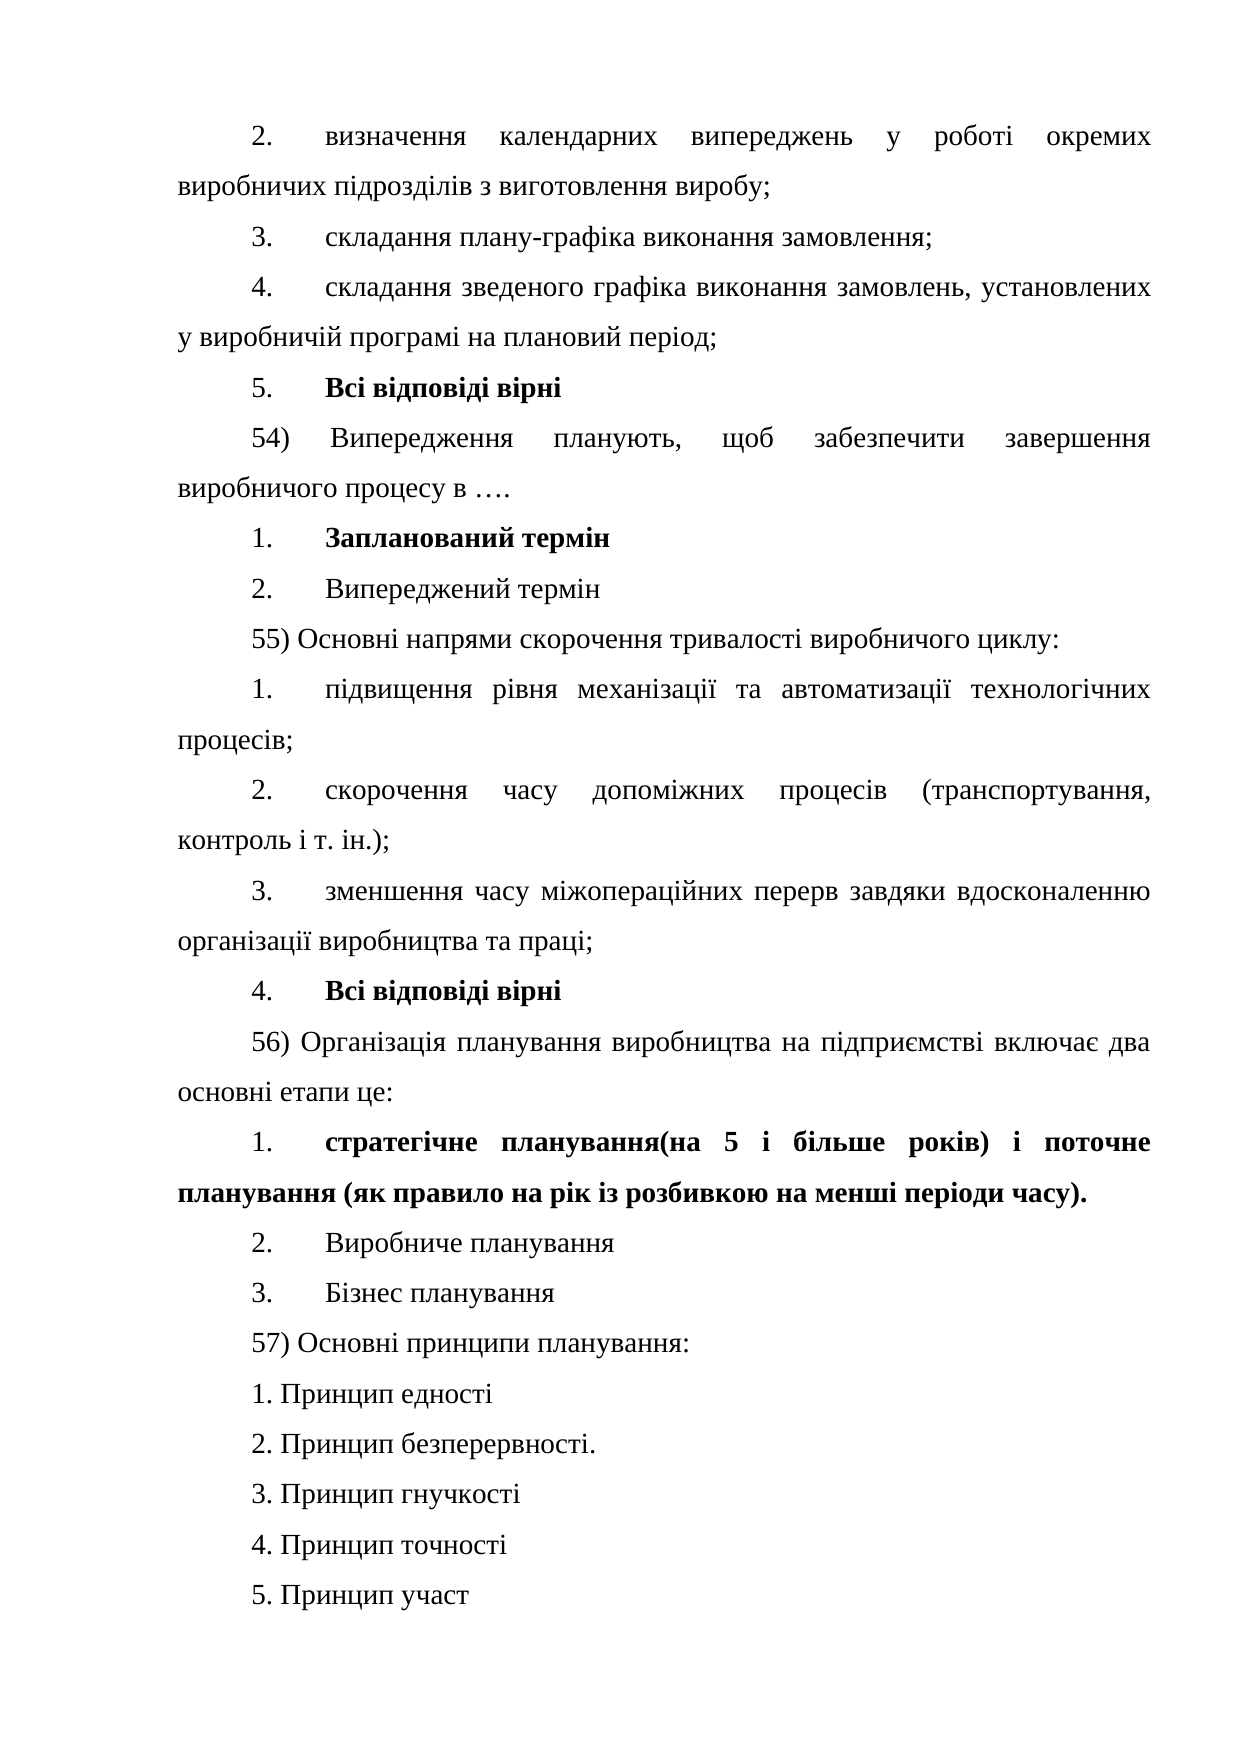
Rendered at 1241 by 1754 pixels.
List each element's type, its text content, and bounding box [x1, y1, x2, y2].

text 55) Основні напрями скорочення тривалості виробничого циклу: [177, 621, 1152, 655]
text 54) Випередження планують, щоб забезпечити завершення виробничого процесу в …. [177, 420, 1152, 504]
text 5. Принцип участ [177, 1577, 1152, 1611]
list Всі відповіді вірні [177, 973, 1152, 1007]
text 57) Основні принципи планування: [177, 1326, 1152, 1359]
text 3. Принцип гнучкості [177, 1477, 1152, 1510]
text 1. Принцип едності [177, 1376, 1152, 1409]
list Запланований термін [177, 521, 1152, 554]
list складання зведеного графіка виконання замовлень, установлених у виробничій програмі на плановий період; [177, 269, 1152, 353]
list підвищення рівня механізації та автоматизації технологічних процесів; [177, 672, 1152, 755]
text 2. Принцип безперервності. [177, 1426, 1152, 1460]
list скорочення часу допоміжних процесів (транспортування, контроль і т. ін.); [177, 772, 1152, 856]
list Виробниче планування [177, 1225, 1152, 1258]
text 56) Організація планування виробництва на підприємстві включає два основні етапи це: [177, 1024, 1152, 1108]
list Всі відповіді вірні [177, 370, 1152, 403]
list складання плану-графіка виконання замовлення; [177, 219, 1152, 252]
list стратегічне планування(на 5 і більше років) і поточне планування (як правило на рік із розбивкою на менші періоди часу). [177, 1124, 1152, 1208]
list Бізнес планування [177, 1275, 1152, 1309]
list зменшення часу міжопераційних перерв завдяки вдосконаленню організації виробництва та праці; [177, 873, 1152, 957]
list визначення календарних випереджень у роботі окремих виробничих підрозділів з виготовлення виробу; [177, 118, 1152, 202]
list Випереджений термін [177, 571, 1152, 604]
text 4. Принцип точності [177, 1527, 1152, 1560]
